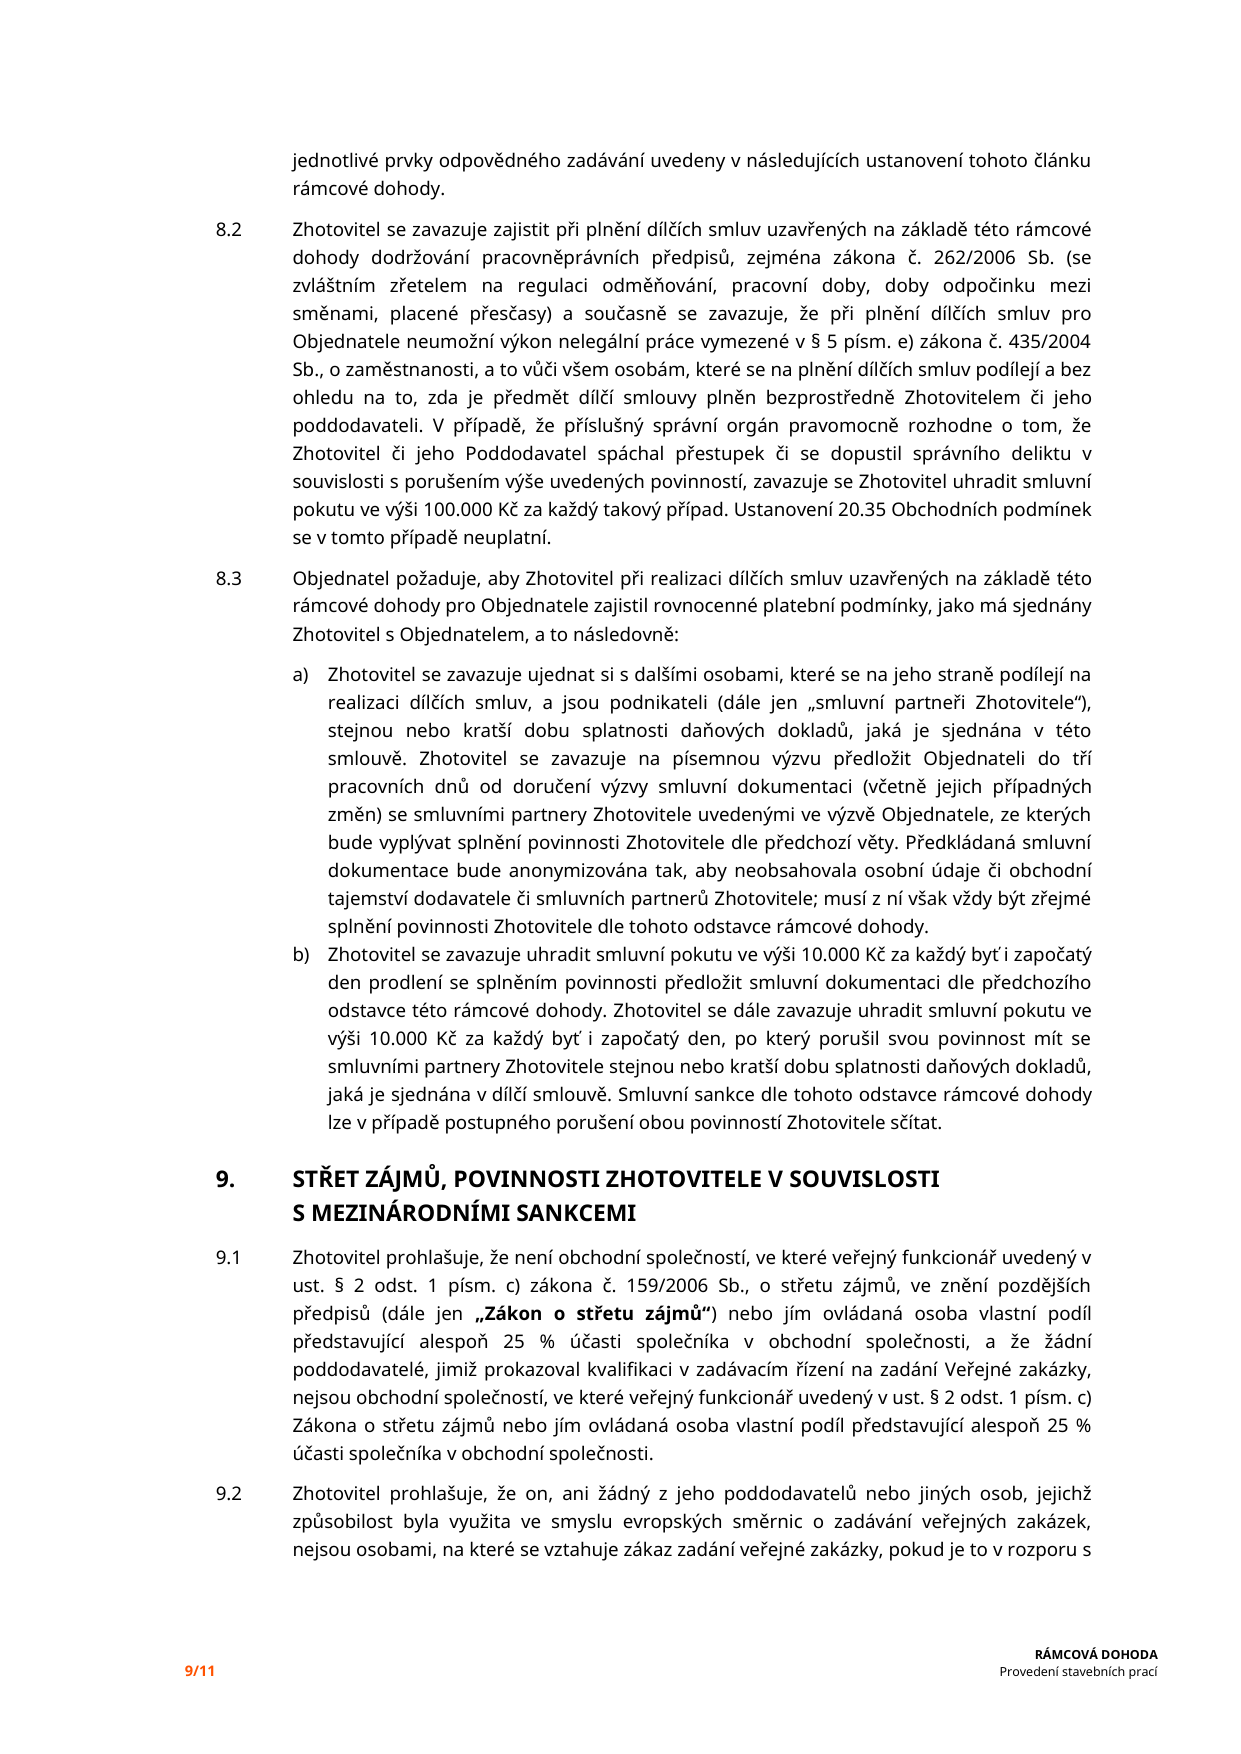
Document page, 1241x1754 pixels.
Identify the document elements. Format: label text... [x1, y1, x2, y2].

list Zhotovitel se zavazuje ujednat si s dalšími osobami, které se na jeho straně podílejí na realizaci dílčích smluv, a jsou podnikateli (dále jen „smluvní partneři Zhotovitele“), stejnou nebo kratší dobu splatnosti daňových dokladů, jaká je sjednána v této smlouvě. Zhotovitel se zavazuje na písemnou výzvu předložit Objednateli do tří pracovních dnů od doručení výzvy smluvní dokumentaci (včetně jejich případných změn) se smluvními partnery Zhotovitele uvedenými ve výzvě Objednatele, ze kterých bude vyplývat splnění povinnosti Zhotovitele dle předchozí věty. Předkládaná smluvní dokumentace bude anonymizována tak, aby neobsahovala osobní údaje či obchodní tajemství dodavatele či smluvních partnerů Zhotovitele; musí z ní však vždy být zřejmé splnění povinnosti Zhotovitele dle tohoto odstavce rámcové dohody. [292, 661, 1093, 939]
text Objednatel požaduje, aby Zhotovitel při realizaci dílčích smluv uzavřených na základě této rámcové dohody pro Objednatele zajistil rovnocenné platební podmínky, jako má sjednány Zhotovitel s Objednatelem, a to následovně: [216, 565, 1093, 646]
text STŘET ZÁJMŮ, POVINNOSTI ZHOTOVITELE V SOUVISLOSTI S MEZINÁRODNÍMI SANKCEMI [216, 1163, 1093, 1228]
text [216, 1481, 1093, 1562]
text Zhotovitel se zavazuje zajistit při plnění dílčích smluv uzavřených na základě této rámcové dohody dodržování pracovněprávních předpisů, zejména zákona č. 262/2006 Sb. (se zvláštním zřetelem na regulaci odměňování, pracovní doby, doby odpočinku mezi směnami, placené přesčasy) a současně se zavazuje, že při plnění dílčích smluv pro Objednatele neumožní výkon nelegální práce vymezené v § 5 písm. e) zákona č. 435/2004 Sb., o zaměstnanosti, a to vůči všem osobám, které se na plnění dílčích smluv podílejí a bez ohledu na to, zda je předmět dílčí smlouvy plněn bezprostředně Zhotovitelem či jeho poddodavateli. V případě, že příslušný správní orgán pravomocně rozhodne o tom, že Zhotovitel či jeho Poddodavatel spáchal přestupek či se dopustil správního deliktu v souvislosti s porušením výše uvedených povinností, zavazuje se Zhotovitel uhradit smluvní pokutu ve výši 100.000 Kč za každý takový případ. Ustanovení 20.35 Obchodních podmínek se v tomto případě neuplatní. [216, 216, 1093, 550]
text Zhotovitel se zavazuje uhradit smluvní pokutu ve výši 10.000 Kč za každý byť i započatý den prodlení se splněním povinnosti předložit smluvní dokumentaci dle předchozího odstavce této rámcové dohody. Zhotovitel se dále zavazuje uhradit smluvní pokutu ve výši 10.000 Kč za každý byť i započatý den, po který porušil svou povinnost mít se smluvními partnery Zhotovitele stejnou nebo kratší dobu splatnosti daňových dokladů, jaká je sjednána v dílčí smlouvě. Smluvní sankce dle tohoto odstavce rámcové dohody lze v případě postupného porušení obou povinností Zhotovitele sčítat. [292, 942, 1093, 1135]
text Zhotovitel prohlašuje, že není obchodní společností, ve které veřejný funkcionář uvedený v ust. § 2 odst. 1 písm. c) zákona č. 159/2006 Sb., o střetu zájmů, ve znění pozdějších předpisů (dále jen „Zákon o střetu zájmů“) nebo jím ovládaná osoba vlastní podíl představující alespoň 25 % účasti společníka v obchodní společnosti, a že žádní poddodavatelé, jimiž prokazoval kvalifikaci v zadávacím řízení na zadání Veřejné zakázky, nejsou obchodní společností, ve které veřejný funkcionář uvedený v ust. § 2 odst. 1 písm. c) Zákona o střetu zájmů nebo jím ovládaná osoba vlastní podíl představující alespoň 25 % účasti společníka v obchodní společnosti. [216, 1244, 1093, 1466]
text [216, 147, 1093, 201]
